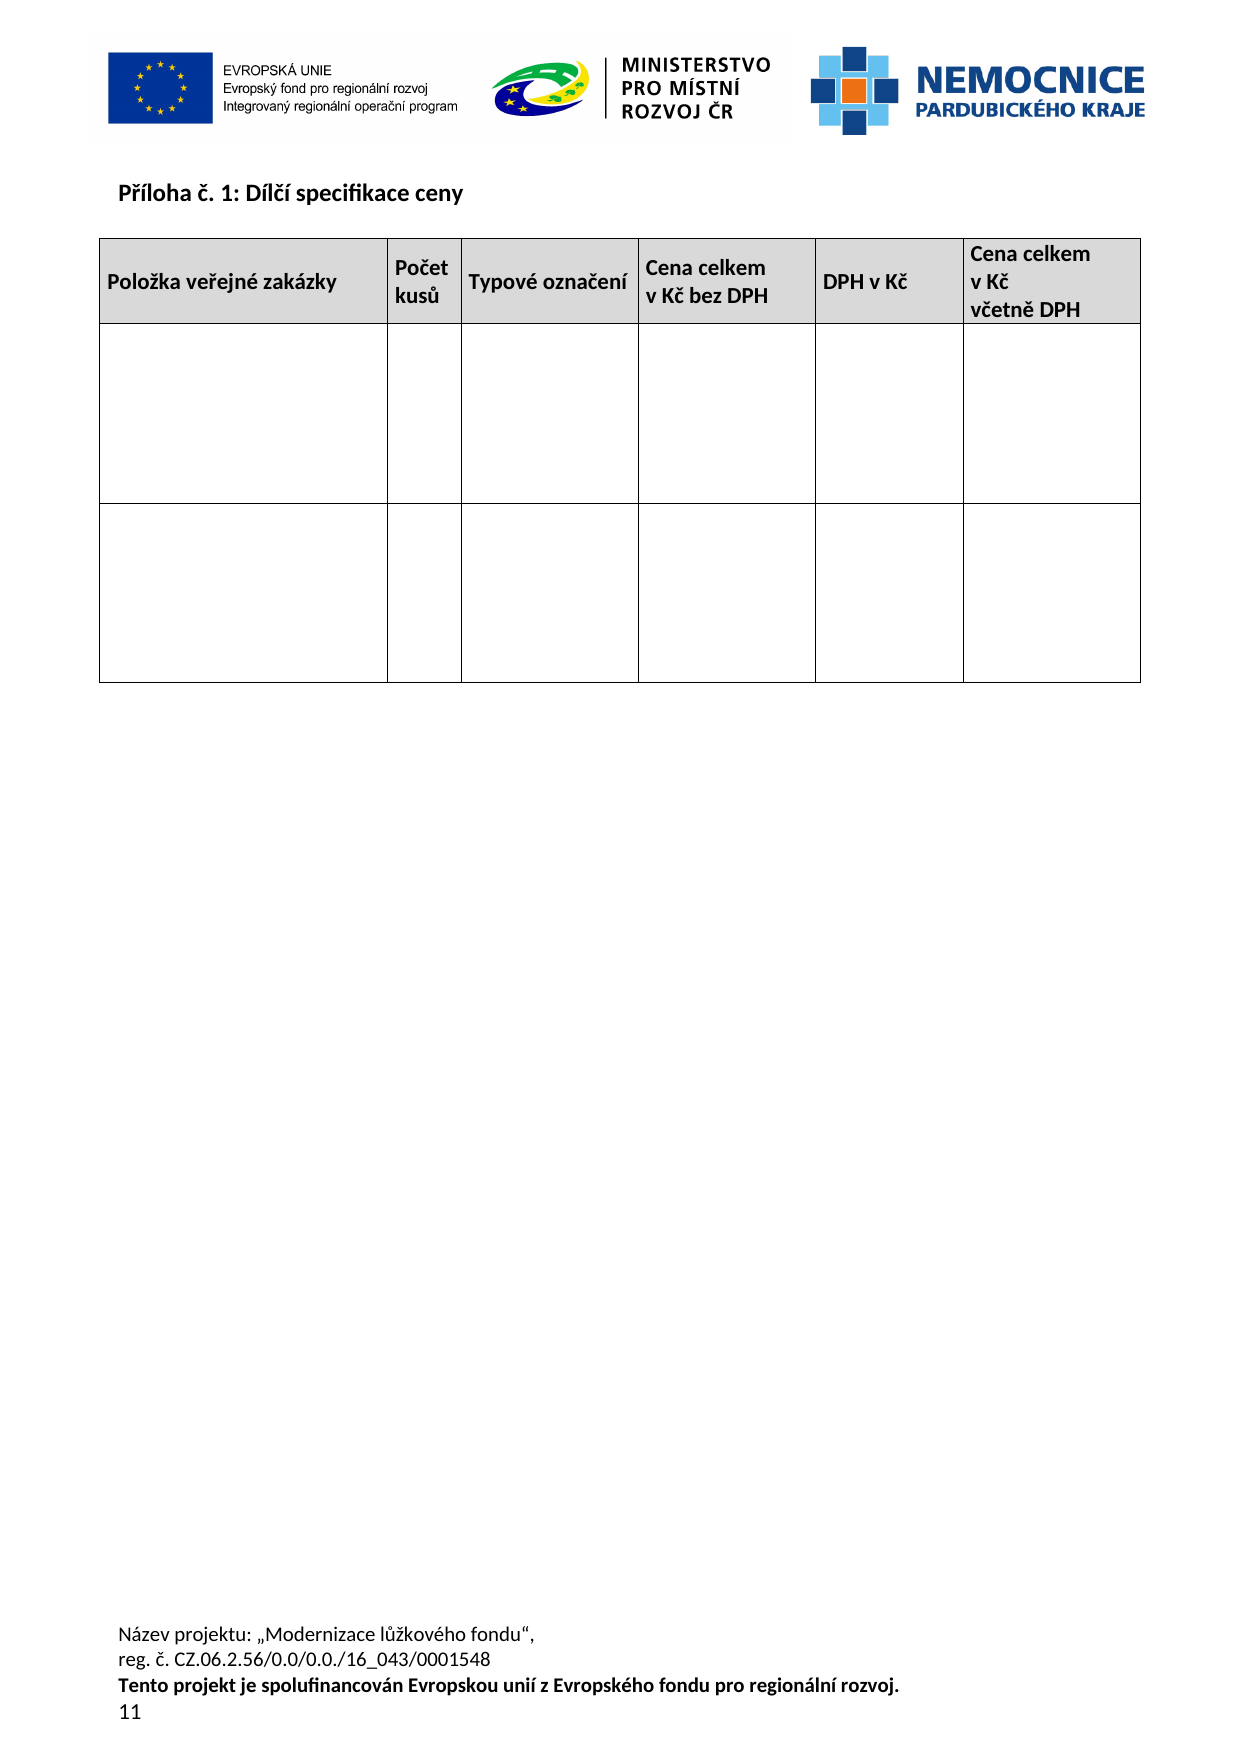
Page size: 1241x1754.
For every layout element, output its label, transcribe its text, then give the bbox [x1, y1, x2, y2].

table_cell [816, 324, 963, 503]
table_cell [639, 504, 815, 682]
table_cell [462, 324, 638, 503]
table_cell [639, 324, 815, 503]
table_header Počet kusů [388, 239, 461, 323]
subtitle Příloha č. 1: Dílčí specifikace ceny [118, 177, 1122, 208]
table_cell [100, 504, 387, 682]
table_header Cena celkem v Kč včetně DPH [964, 239, 1140, 323]
table_cell [964, 504, 1140, 682]
table_header DPH v Kč [816, 239, 963, 323]
table_cell [462, 504, 638, 682]
table_cell [100, 324, 387, 503]
table_cell [816, 504, 963, 682]
picture [809, 46, 1145, 136]
table_header Typové označení [462, 239, 638, 323]
table_cell [388, 324, 461, 503]
picture [86, 28, 793, 147]
table_cell [388, 504, 461, 682]
table_cell [964, 324, 1140, 503]
table_header Cena celkem v Kč bez DPH [639, 239, 815, 323]
table_header Položka veřejné zakázky [100, 239, 387, 323]
